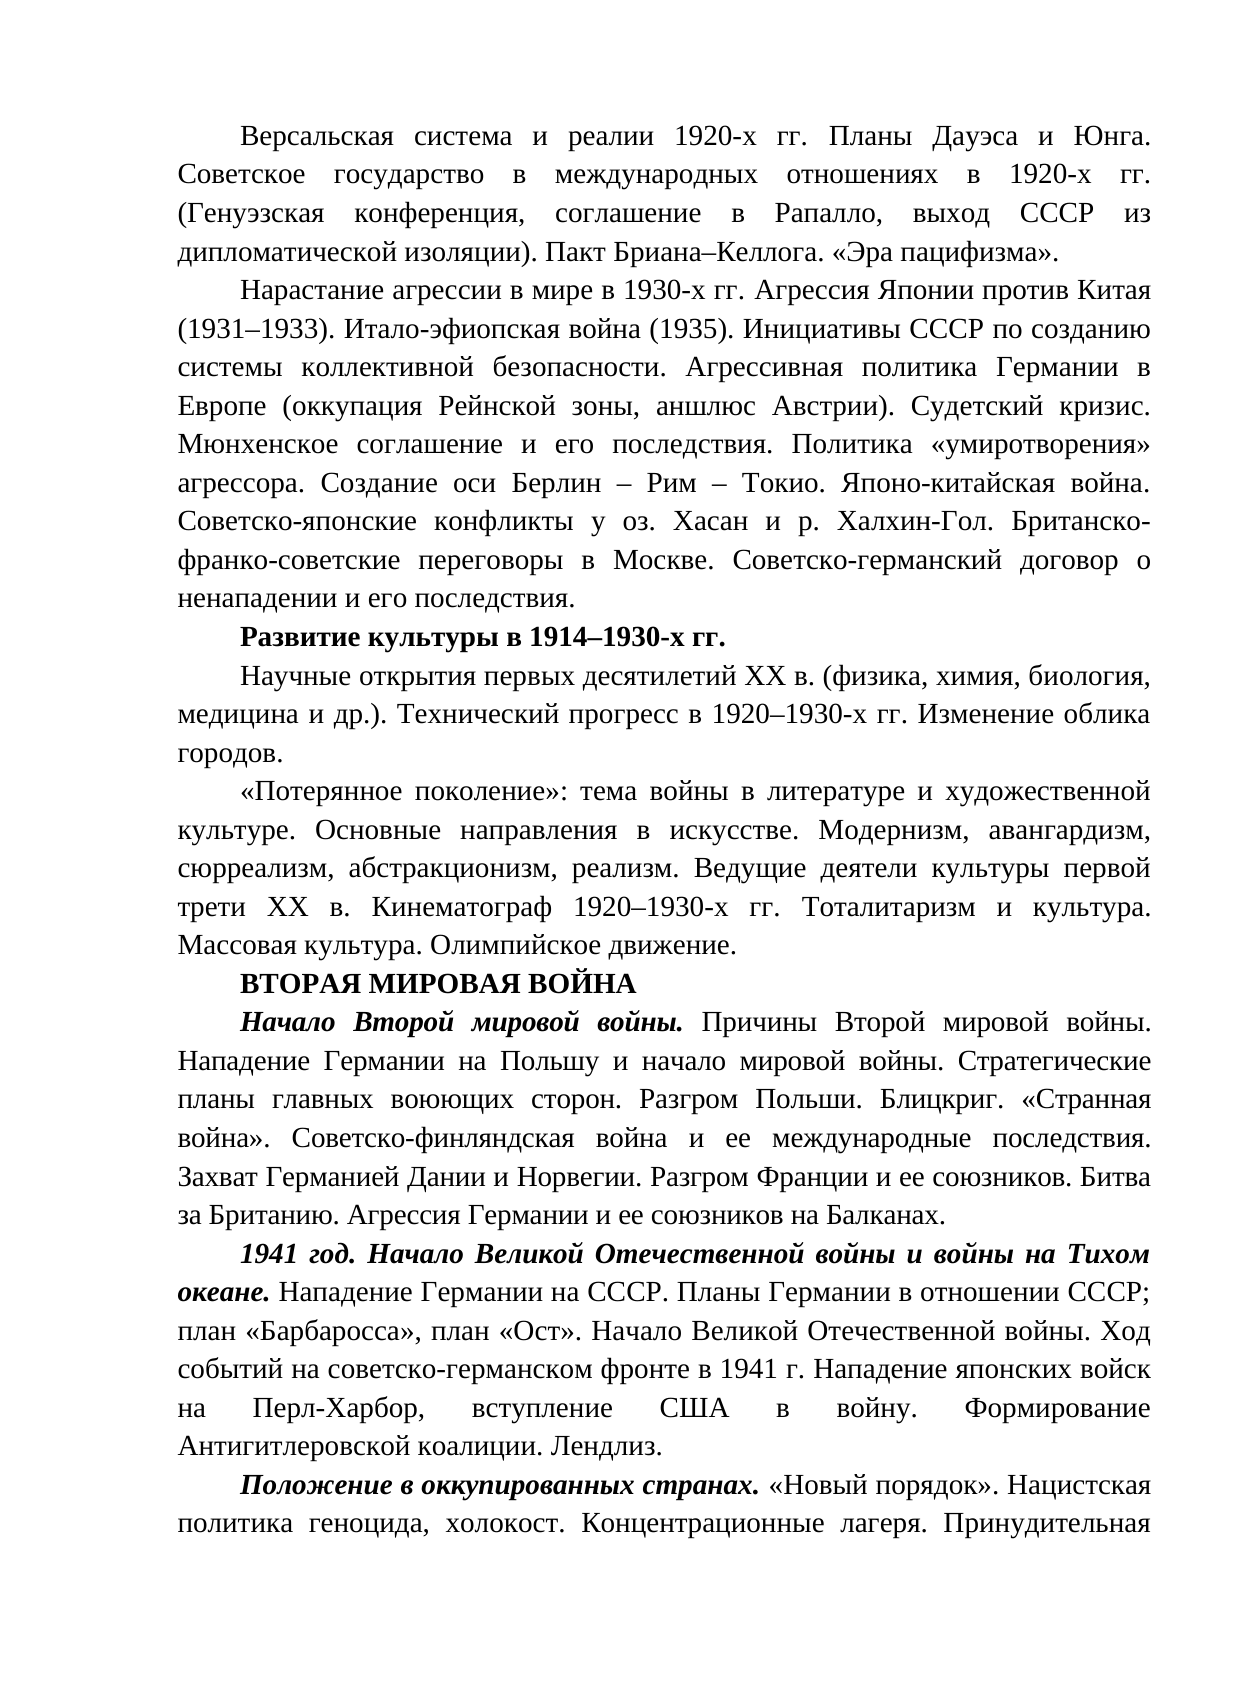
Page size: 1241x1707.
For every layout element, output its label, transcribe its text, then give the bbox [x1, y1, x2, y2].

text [177, 1467, 1152, 1539]
text Нарастание агрессии в мире в 1930-х гг. Агрессия Японии против Китая (1931–1933). Итало-эфиопская война (1935). Инициативы СССР по созданию системы коллективной безопасности. Агрессивная политика Германии в Европе (оккупация Рейнской зоны, аншлюс Австрии). Судетский кризис. Мюнхенское соглашение и его последствия. Политика «умиротворения» агрессора. Создание оси Берлин – Рим – Токио. Японо-китайская война. Советско-японские конфликты у оз. Хасан и р. Халхин-Гол. Британско-франко-советские переговоры в Москве. Советско-германский договор о ненападении и его последствия. [177, 272, 1152, 614]
text Научные открытия первых десятилетий ХХ в. (физика, химия, биология, медицина и др.). Технический прогресс в 1920–1930-х гг. Изменение облика городов. [177, 658, 1152, 768]
text «Потерянное поколение»: тема войны в литературе и художественной культуре. Основные направления в искусстве. Модернизм, авангардизм, сюрреализм, абстракционизм, реализм. Ведущие деятели культуры первой трети ХХ в. Кинематограф 1920–1930-х гг. Тоталитаризм и культура. Массовая культура. Олимпийское движение. [177, 773, 1152, 961]
text Начало Второй мировой войны. Причины Второй мировой войны. Нападение Германии на Польшу и начало мировой войны. Стратегические планы главных воюющих сторон. Разгром Польши. Блицкриг. «Странная война». Советско-финляндская война и ее международные последствия. Захват Германией Дании и Норвегии. Разгром Франции и ее союзников. Битва за Британию. Агрессия Германии и ее союзников на Балканах. [177, 1004, 1152, 1231]
text 1941 год. Начало Великой Отечественной войны и войны на Тихом океане. Нападение Германии на СССР. Планы Германии в отношении СССР; план «Барбаросса», план «Ост». Начало Великой Отечественной войны. Ход событий на советско-германском фронте в 1941 г. Нападение японских войск на Перл-Харбор, вступление США в войну. Формирование Антигитлеровской коалиции. Лендлиз. [177, 1236, 1152, 1462]
text ВТОРАЯ МИРОВАЯ ВОЙНА [177, 966, 1152, 999]
text Версальская система и реалии 1920-х гг. Планы Дауэса и Юнга. Советское государство в международных отношениях в 1920-х гг. (Генуэзская конференция, соглашение в Рапалло, выход СССР из дипломатической изоляции). Пакт Бриана–Келлога. «Эра пацифизма». [177, 118, 1152, 267]
text Развитие культуры в 1914–1930-х гг. [177, 619, 1152, 653]
